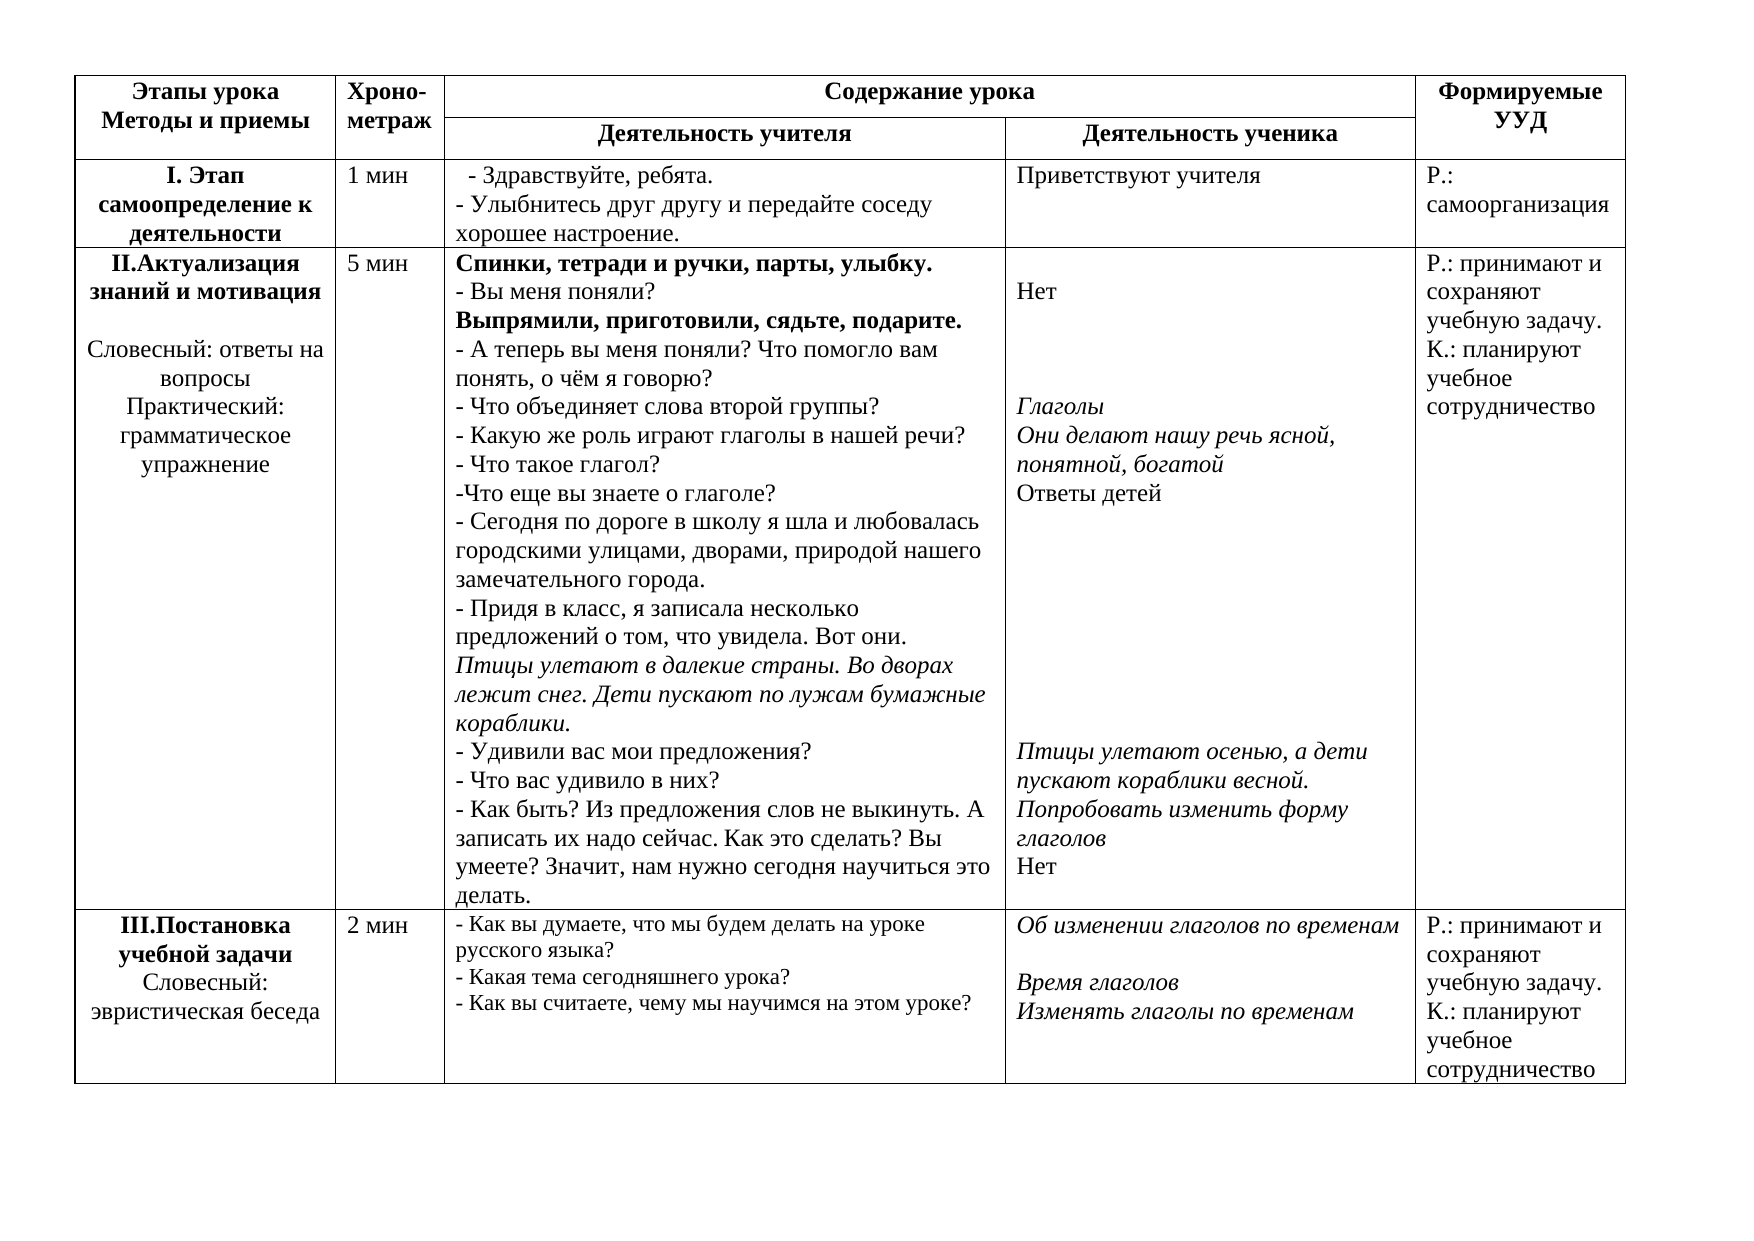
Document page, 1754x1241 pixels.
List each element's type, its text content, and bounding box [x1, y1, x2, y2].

table_cell II.Актуализация знаний и мотивация Словесный: ответы на вопросы Практический: грамматическое упражнение [76, 248, 335, 909]
table_cell Приветствуют учителя [1006, 160, 1415, 247]
table_cell Деятельность учителя [445, 118, 1005, 159]
table_cell Деятельность ученика [1006, 118, 1415, 159]
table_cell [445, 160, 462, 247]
table_cell I. Этап самоопределение к деятельности [76, 160, 335, 247]
table_cell Нет Глаголы Они делают нашу речь ясной, понятной, богатой Ответы детей Птицы улетают осенью, а дети пускают кораблики весной. Попробовать изменить форму глаголов Нет [1006, 248, 1415, 909]
table_cell 2 мин [336, 910, 444, 1082]
table_cell Р.: принимают и сохраняют учебную задачу. К.: планируют учебное сотрудничество [1416, 248, 1625, 909]
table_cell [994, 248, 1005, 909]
table_header Содержание урока [445, 76, 1415, 117]
table_header Хроно-метраж [336, 76, 444, 159]
table_cell III.Постановка учебной задачи Словесный: эвристическая беседа [76, 910, 335, 1082]
table_cell Об изменении глаголов по временам Время глаголов Изменять глаголы по временам [1006, 910, 1415, 1082]
table_cell - Как вы думаете, что мы будем делать на уроке русского языка? - Какая тема сегодняшнего урока? - Как вы считаете, чему мы научимся на этом уроке? [445, 910, 1005, 1082]
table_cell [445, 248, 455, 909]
table_cell 1 мин [336, 160, 444, 247]
table_cell Р.: самоорганизация [1416, 160, 1625, 247]
table_cell 5 мин [336, 248, 444, 909]
table_header Формируемые УУД [1416, 76, 1625, 159]
table_header Этапы урока Методы и приемы [76, 76, 335, 159]
table_cell - Здравствуйте, ребята. - Улыбнитесь друг другу и передайте соседу хорошее настроение. [680, 160, 1005, 247]
table_cell Р.: принимают и сохраняют учебную задачу. К.: планируют учебное сотрудничество [1416, 910, 1625, 1082]
